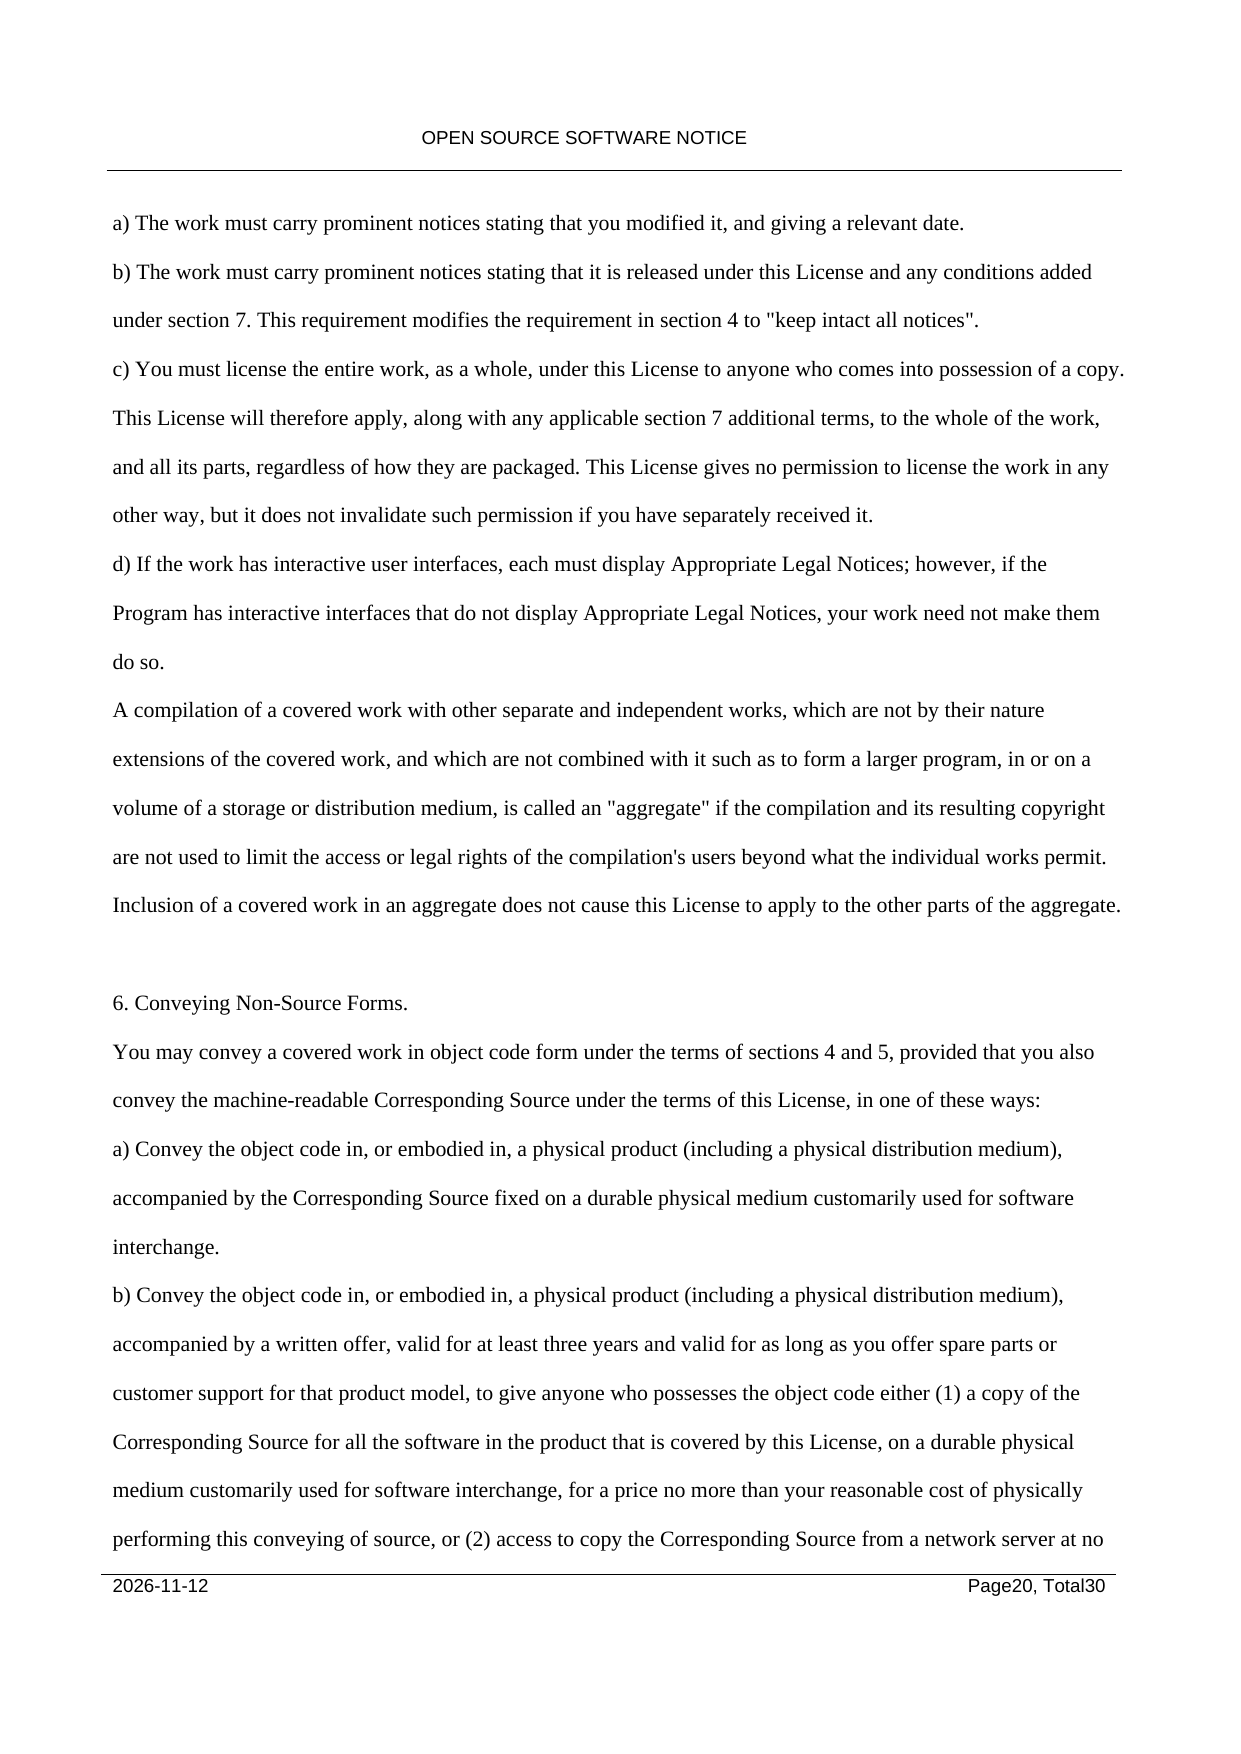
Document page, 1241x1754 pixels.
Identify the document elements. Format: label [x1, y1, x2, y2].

text [112, 206, 1128, 1555]
